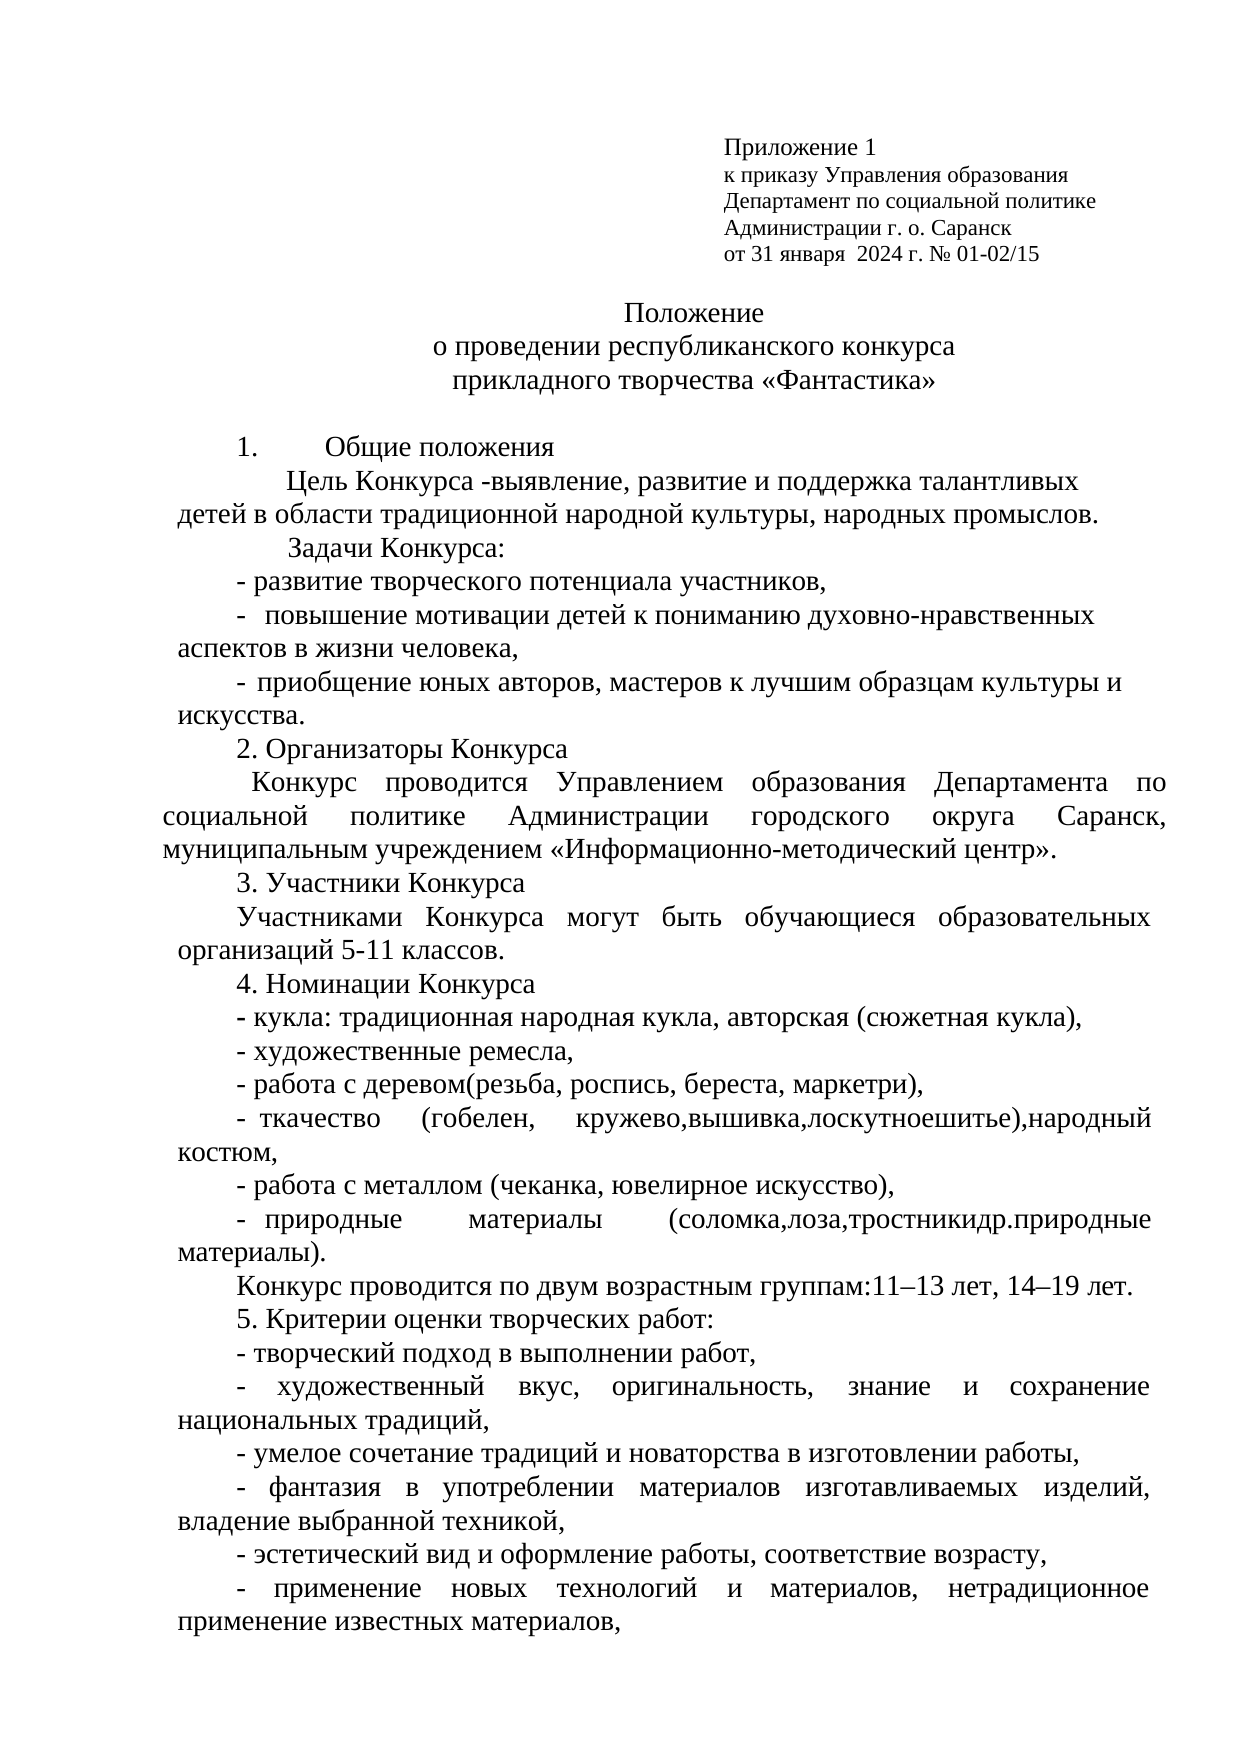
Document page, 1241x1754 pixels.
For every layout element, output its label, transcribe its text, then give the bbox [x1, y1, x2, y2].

list Общие положения [236, 429, 1167, 463]
text Конкурс проводится по двум возрастным группам:11–13 лет, 14–19 лет. [236, 1268, 1167, 1301]
list применение новых технологий и материалов, нетрадиционное применение известных материалов, [177, 1570, 1152, 1637]
list фантазия в употреблении материалов изготавливаемых изделий, владение выбранной техникой, [177, 1469, 1152, 1536]
list умелое сочетание традиций и новаторства в изготовлении работы, [236, 1436, 1167, 1469]
list Критерии оценки творческих работ: [236, 1301, 1167, 1335]
list художественные ремесла, [236, 1033, 1167, 1067]
list повышение мотивации детей к пониманию духовно-нравственных аспектов в жизни человека, [177, 597, 1152, 664]
list Участники Конкурса [236, 865, 1167, 899]
text Приложение 1 [162, 132, 1167, 161]
list кукла: традиционная народная кукла, авторская (сюжетная кукла), [236, 999, 1167, 1033]
text Администрации г. о. Саранск [162, 214, 1167, 240]
list эстетический вид и оформление работы, соответствие возрасту, [236, 1536, 1167, 1570]
list приобщение юных авторов, мастеров к лучшим образцам культуры и искусства. [177, 664, 1152, 731]
list Организаторы Конкурса [236, 731, 1167, 764]
list работа с деревом(резьба, роспись, береста, маркетри), [236, 1067, 1167, 1100]
list развитие творческого потенциала участников, [236, 563, 1167, 597]
list работа с металлом (чеканка, ювелирное искусство), [236, 1167, 1167, 1201]
list Задачи Конкурса: [236, 530, 1167, 563]
list ткачество (гобелен, кружево,вышивка,лоскутноешитье),народный костюм, [177, 1100, 1152, 1167]
text от 31 января 2024 г. № 01-02/15 [162, 240, 1167, 267]
text Участниками Конкурса могут быть обучающиеся образовательных организаций 5-11 классов. [177, 899, 1152, 966]
list Цель Конкурса -выявление, развитие и поддержка талантливых детей в области традиционной народной культуры, народных промыслов. [177, 463, 1152, 530]
list художественный вкус, оригинальность, знание и сохранение национальных традиций, [177, 1368, 1152, 1436]
list Номинации Конкурса [236, 966, 1167, 999]
list природные материалы (соломка,лоза,тростникидр.природные материалы). [177, 1201, 1152, 1268]
text Департамент по социальной политике [162, 187, 1167, 214]
text Положение [221, 295, 1167, 328]
list творческий подход в выполнении работ, [236, 1335, 1167, 1368]
text о проведении республиканского конкурса прикладного творчества «Фантастика» [357, 328, 1031, 396]
text Конкурс проводится Управлением образования Департамента по социальной политике Администрации городского округа Саранск, муниципальным учреждением «Информационно-методический центр». [162, 764, 1167, 865]
text к приказу Управления образования [162, 161, 1167, 187]
